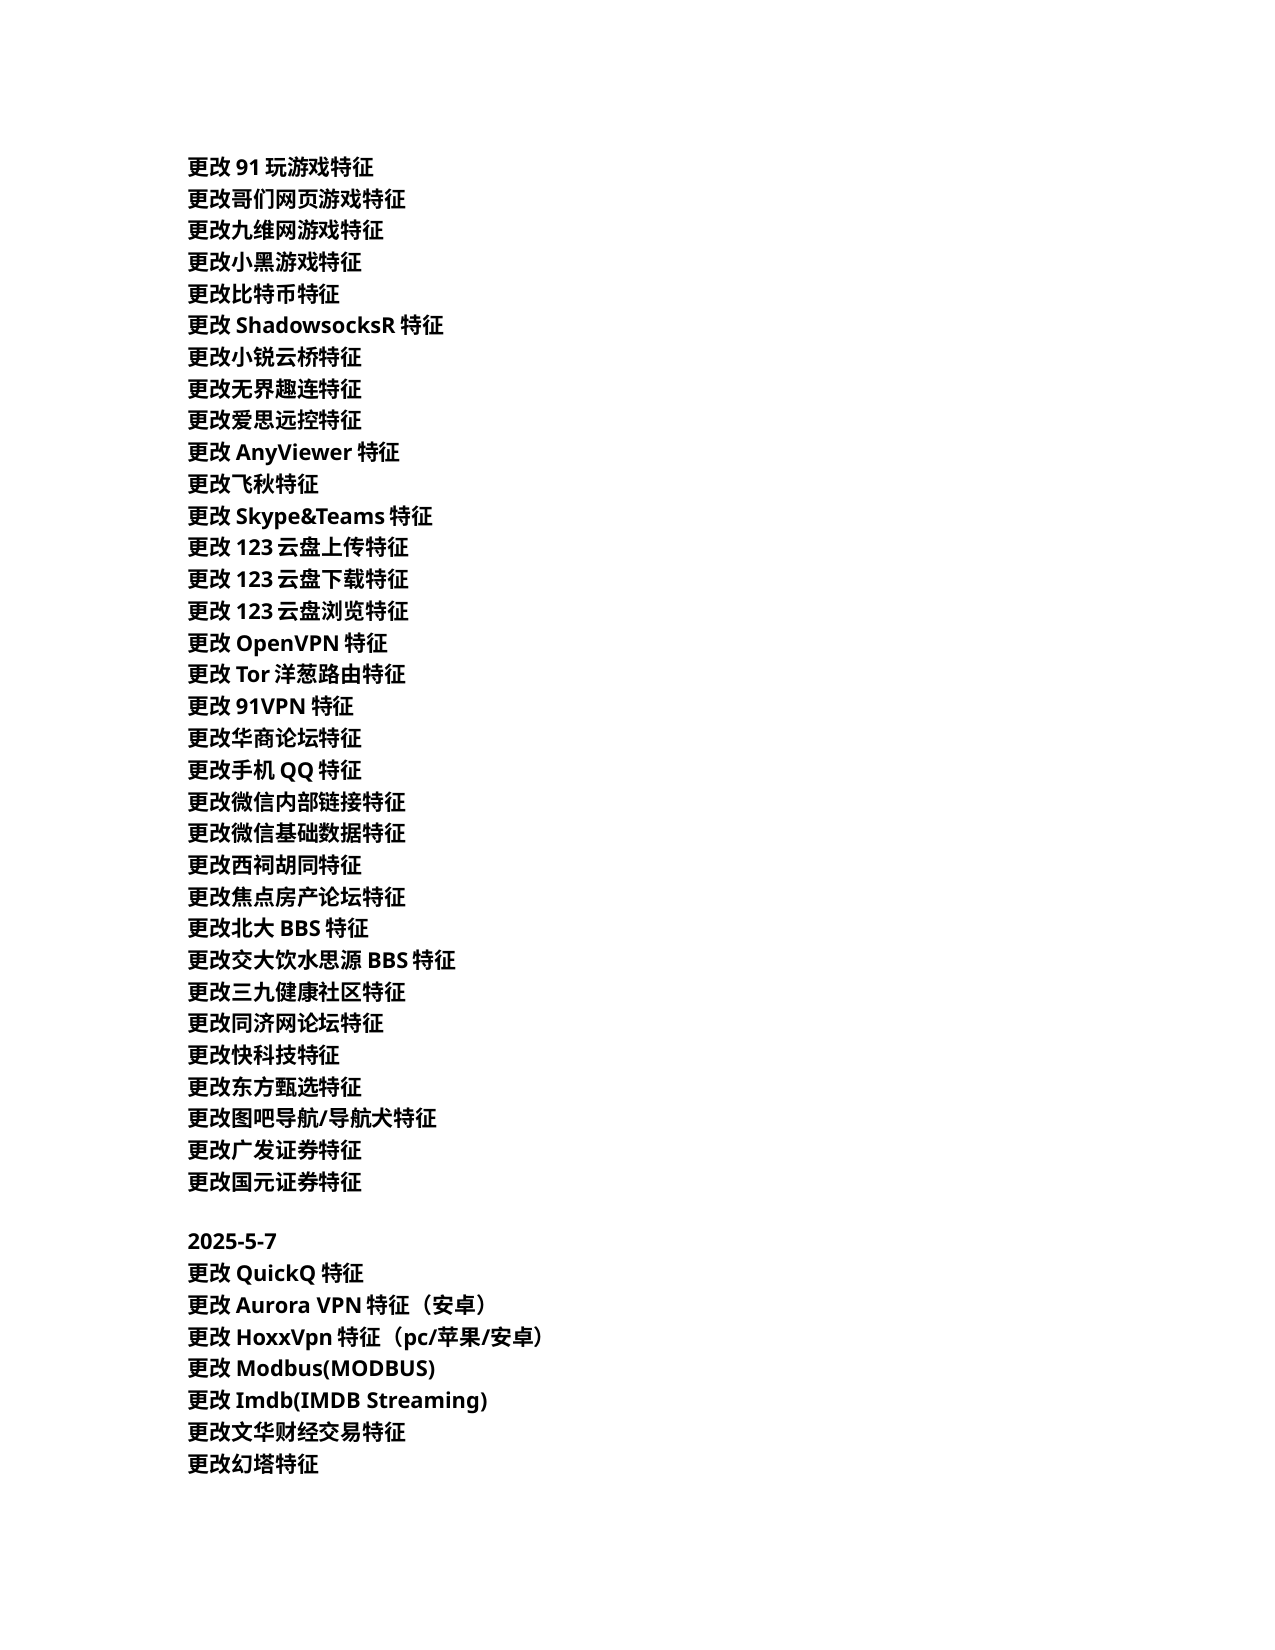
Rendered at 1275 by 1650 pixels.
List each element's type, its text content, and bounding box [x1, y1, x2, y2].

text 更改微信基础数据特征 [187, 816, 1087, 848]
text 更改小黑游戏特征 [187, 245, 1087, 277]
text 更改西祠胡同特征 [187, 848, 1087, 879]
text 更改123云盘浏览特征 [187, 594, 1087, 626]
text 更改Tor洋葱路由特征 [187, 657, 1087, 689]
text 更改微信内部链接特征 [187, 784, 1087, 816]
text 更改91玩游戏特征 [187, 150, 1087, 182]
text 更改Skype&Teams特征 [187, 499, 1087, 530]
text 更改广发证券特征 [187, 1133, 1087, 1165]
text 更改交大饮水思源BBS特征 [187, 943, 1087, 975]
text 更改文华财经交易特征 [187, 1415, 1087, 1447]
text 更改QuickQ特征 [187, 1256, 1087, 1288]
text 更改OpenVPN特征 [187, 626, 1087, 657]
text 更改飞秋特征 [187, 467, 1087, 499]
text 更改手机QQ特征 [187, 753, 1087, 784]
text 更改哥们网页游戏特征 [187, 182, 1087, 213]
text 更改HoxxVpn特征（pc/苹果/安卓） [187, 1319, 1087, 1351]
text 更改小锐云桥特征 [187, 340, 1087, 372]
text 2025-5-7 [187, 1226, 1087, 1256]
text 更改东方甄选特征 [187, 1070, 1087, 1101]
text 更改91VPN特征 [187, 689, 1087, 721]
text 更改Imdb(IMDB Streaming) [187, 1383, 1087, 1415]
text 更改三九健康社区特征 [187, 975, 1087, 1006]
text 更改Aurora VPN特征（安卓） [187, 1288, 1087, 1319]
text 更改华商论坛特征 [187, 721, 1087, 753]
text 更改图吧导航/导航犬特征 [187, 1101, 1087, 1133]
text 更改北大BBS特征 [187, 911, 1087, 943]
text 更改比特币特征 [187, 277, 1087, 308]
text 更改快科技特征 [187, 1038, 1087, 1070]
text 更改同济网论坛特征 [187, 1006, 1087, 1038]
text 更改123云盘上传特征 [187, 530, 1087, 562]
text 更改无界趣连特征 [187, 372, 1087, 403]
text 更改国元证券特征 [187, 1165, 1087, 1196]
text 更改爱思远控特征 [187, 403, 1087, 435]
text 更改ShadowsocksR特征 [187, 308, 1087, 340]
text 更改九维网游戏特征 [187, 213, 1087, 245]
text 更改AnyViewer特征 [187, 435, 1087, 467]
text 更改焦点房产论坛特征 [187, 879, 1087, 911]
text 更改幻塔特征 [187, 1447, 1087, 1478]
text 更改123云盘下载特征 [187, 562, 1087, 594]
text 更改Modbus(MODBUS) [187, 1351, 1087, 1383]
